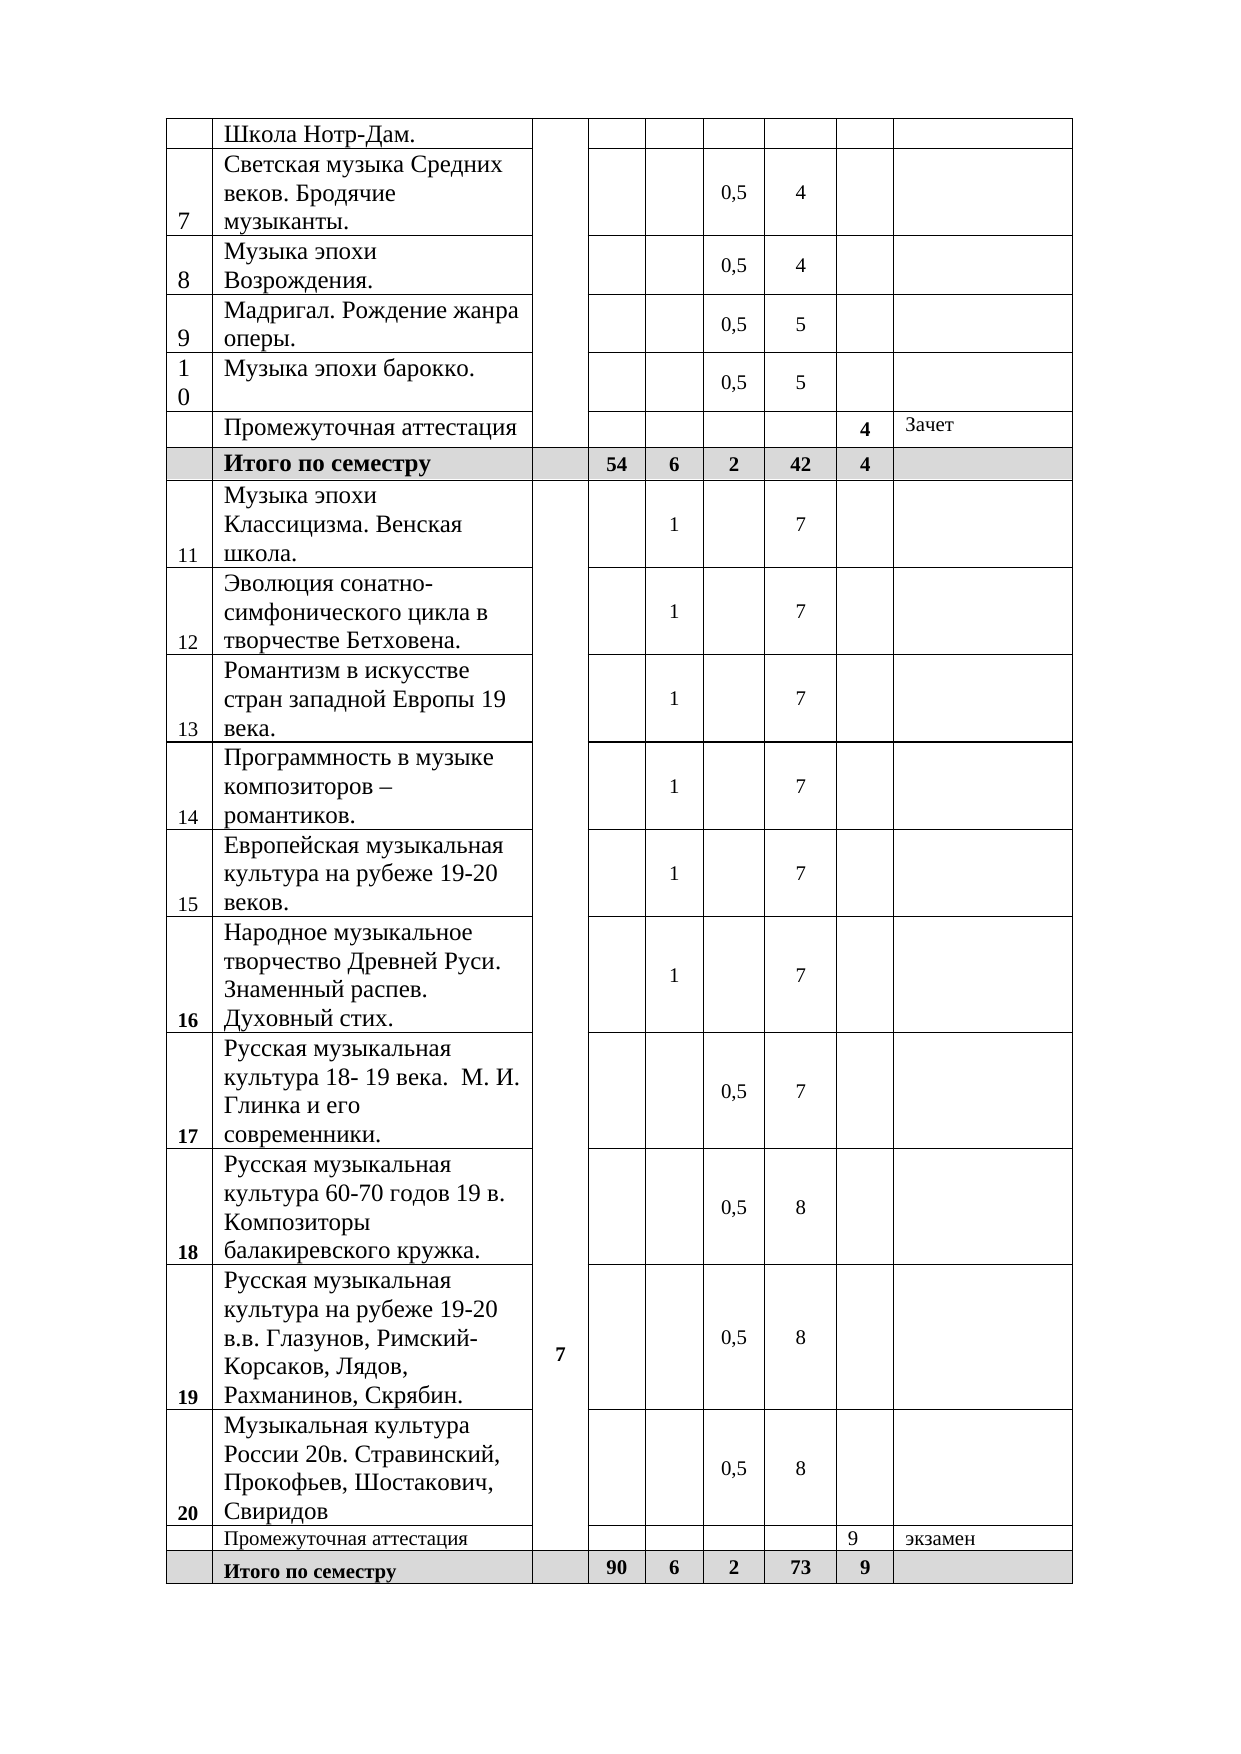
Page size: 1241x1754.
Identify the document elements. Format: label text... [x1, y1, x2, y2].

table_cell [646, 412, 703, 447]
table_cell [646, 1033, 703, 1148]
table_cell [704, 412, 764, 447]
table_cell 4 [765, 149, 836, 235]
table_cell [589, 1526, 645, 1550]
table_cell [589, 1265, 645, 1409]
table_cell [704, 830, 764, 916]
table_cell 7 [765, 917, 836, 1032]
table_cell 16 [167, 917, 212, 1032]
table_cell [837, 353, 893, 411]
table_cell [837, 295, 893, 352]
table_cell 18 [167, 1149, 212, 1264]
table_cell [589, 1033, 645, 1148]
table_cell [704, 917, 764, 1032]
table_cell [167, 1526, 212, 1550]
table_cell 0,5 [704, 149, 764, 235]
table_cell 1 [646, 655, 703, 741]
table_cell [704, 568, 764, 654]
table_cell [533, 1551, 588, 1583]
table_cell 4 [765, 236, 836, 294]
table_cell 8 [765, 1265, 836, 1409]
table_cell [213, 119, 532, 148]
table_cell Музыка эпохи барокко. [213, 353, 532, 411]
table_cell 7 [765, 743, 836, 829]
table_cell [837, 1149, 893, 1264]
table_cell 1 [646, 119, 703, 148]
table_cell Народное музыкальное творчество Древней Руси. Знаменный распев. Духовный стих. [213, 917, 532, 1032]
table_cell [589, 917, 645, 1032]
table_cell 4 [765, 119, 836, 148]
table_cell [894, 353, 1072, 411]
table_cell [894, 568, 1072, 654]
table_cell 9 [837, 1551, 893, 1583]
table_cell [894, 1551, 1072, 1583]
table_cell [894, 119, 1072, 148]
table_cell [894, 917, 1072, 1032]
table_cell [837, 743, 893, 829]
table_cell Светская музыка Средних веков. Бродячие музыканты. [213, 149, 532, 235]
table_cell 8 [765, 1410, 836, 1525]
table_cell 0,5 [704, 1410, 764, 1525]
table_cell [894, 655, 1072, 741]
table_cell 7 [765, 568, 836, 654]
table_cell [589, 119, 645, 148]
table_cell 0,5 [704, 1149, 764, 1264]
table_cell Русская музыкальная культура 60-70 годов 19 в. Композиторы балакиревского кружка. [213, 1149, 532, 1264]
table_cell Европейская музыкальная культура на рубеже 19-20 веков. [213, 830, 532, 916]
table_cell [837, 655, 893, 741]
table_cell 9 [837, 1526, 893, 1550]
table_cell [837, 1033, 893, 1148]
table_cell 0,5 [704, 295, 764, 352]
table_cell [646, 1410, 703, 1525]
table_cell 8 [765, 1149, 836, 1264]
table_cell Промежуточная аттестация [213, 412, 532, 447]
table_cell [589, 1149, 645, 1264]
table_cell [589, 295, 645, 352]
table_cell [589, 236, 645, 294]
table_cell 90 [589, 1551, 645, 1583]
table_cell [894, 295, 1072, 352]
table_cell [894, 1265, 1072, 1409]
table_cell [589, 412, 645, 447]
table_cell 15 [167, 830, 212, 916]
table_cell Музыка эпохи Возрождения. [213, 236, 532, 294]
table_cell [589, 149, 645, 235]
table_cell Итого по семестру [213, 1551, 532, 1583]
table_cell [837, 149, 893, 235]
table_cell Русская музыкальная культура 18- 19 века. М. И. Глинка и его современники. [213, 1033, 532, 1148]
table_cell [646, 1149, 703, 1264]
table_cell 7 [765, 655, 836, 741]
table_cell [589, 1410, 645, 1525]
table_cell 8 [167, 236, 212, 294]
table_cell 17 [167, 1033, 212, 1148]
table_cell 4 [837, 412, 893, 447]
table_cell 73 [765, 1551, 836, 1583]
table_cell [589, 743, 645, 829]
table_cell 6 [646, 1551, 703, 1583]
table_cell [589, 655, 645, 741]
table_cell 5 [765, 353, 836, 411]
table_cell Промежуточная аттестация [213, 1526, 532, 1550]
table_cell 11 [167, 481, 212, 567]
table_cell [837, 568, 893, 654]
table_cell 0,5 [704, 1265, 764, 1409]
table_cell [589, 481, 645, 567]
table_cell [894, 236, 1072, 294]
table_cell 0,5 [704, 236, 764, 294]
table_cell 1 [646, 481, 703, 567]
table_cell 7 [765, 1033, 836, 1148]
table_cell [704, 743, 764, 829]
table_cell [646, 149, 703, 235]
table_cell 7 [765, 830, 836, 916]
table_cell Итого по семестру [213, 448, 532, 479]
table_cell [646, 1526, 703, 1550]
table_cell [894, 1410, 1072, 1525]
table_cell [894, 1033, 1072, 1148]
table_cell [646, 353, 703, 411]
table_cell [704, 655, 764, 741]
table_cell Музыка эпохи Классицизма. Венская школа. [213, 481, 532, 567]
table_cell [167, 412, 212, 447]
table_cell 7 [167, 149, 212, 235]
table_cell 1 [646, 917, 703, 1032]
table_cell [894, 448, 1072, 479]
table_cell [894, 481, 1072, 567]
table_cell Зачет [894, 412, 1072, 447]
table_cell 7 [533, 481, 588, 1550]
table_cell Русская музыкальная культура на рубеже 19-20 в.в. Глазунов, Римский- Корсаков, Лядов, Рахманинов, Скрябин. [213, 1265, 532, 1409]
table_cell 2 [704, 1551, 764, 1583]
table_cell 2 [704, 448, 764, 479]
table_cell [646, 236, 703, 294]
table_cell [894, 1149, 1072, 1264]
table_cell 1 [646, 743, 703, 829]
table_cell [837, 1410, 893, 1525]
table_cell Романтизм в искусстве стран западной Европы 19 века. [213, 655, 532, 741]
table_cell [704, 481, 764, 567]
table_cell 6 [646, 448, 703, 479]
table_cell [837, 917, 893, 1032]
table_cell 0,5 [704, 353, 764, 411]
table_cell [894, 149, 1072, 235]
table_cell [837, 236, 893, 294]
table_cell [765, 412, 836, 447]
table_cell 12 [167, 568, 212, 654]
table_cell [646, 295, 703, 352]
table_cell 42 [765, 448, 836, 479]
table_cell [894, 743, 1072, 829]
table_cell Эволюция сонатно-симфонического цикла в творчестве Бетховена. [213, 568, 532, 654]
table_cell [533, 448, 588, 479]
table_cell 10 [167, 353, 212, 411]
table_cell 54 [589, 448, 645, 479]
table_cell [589, 830, 645, 916]
table_cell 7 [765, 481, 836, 567]
table_cell 1 [646, 568, 703, 654]
table_cell [167, 1551, 212, 1583]
table_cell 5 [765, 295, 836, 352]
table_cell Музыкальная культура России 20в. Стравинский, Прокофьев, Шостакович, Свиридов [213, 1410, 532, 1525]
table_cell 20 [167, 1410, 212, 1525]
table_cell [765, 1526, 836, 1550]
table_cell [589, 568, 645, 654]
table_cell [704, 119, 764, 148]
table_cell [837, 1265, 893, 1409]
table_cell 6 [167, 119, 212, 148]
table_cell [704, 1526, 764, 1550]
table_cell 4 [837, 448, 893, 479]
table_cell [167, 448, 212, 479]
table_cell 0,5 [704, 1033, 764, 1148]
table_cell 9 [167, 295, 212, 352]
table_cell Мадригал. Рождение жанра оперы. [213, 295, 532, 352]
table_cell 14 [167, 743, 212, 829]
table_cell [837, 119, 893, 148]
table_cell 1 [646, 830, 703, 916]
table_cell [646, 1265, 703, 1409]
table_cell 13 [167, 655, 212, 741]
table_cell [894, 830, 1072, 916]
table_cell Программность в музыке композиторов –романтиков. [213, 743, 532, 829]
table_cell [589, 353, 645, 411]
table_cell [837, 830, 893, 916]
table_cell [837, 481, 893, 567]
table_cell 19 [167, 1265, 212, 1409]
table_cell экзамен [894, 1526, 1072, 1550]
